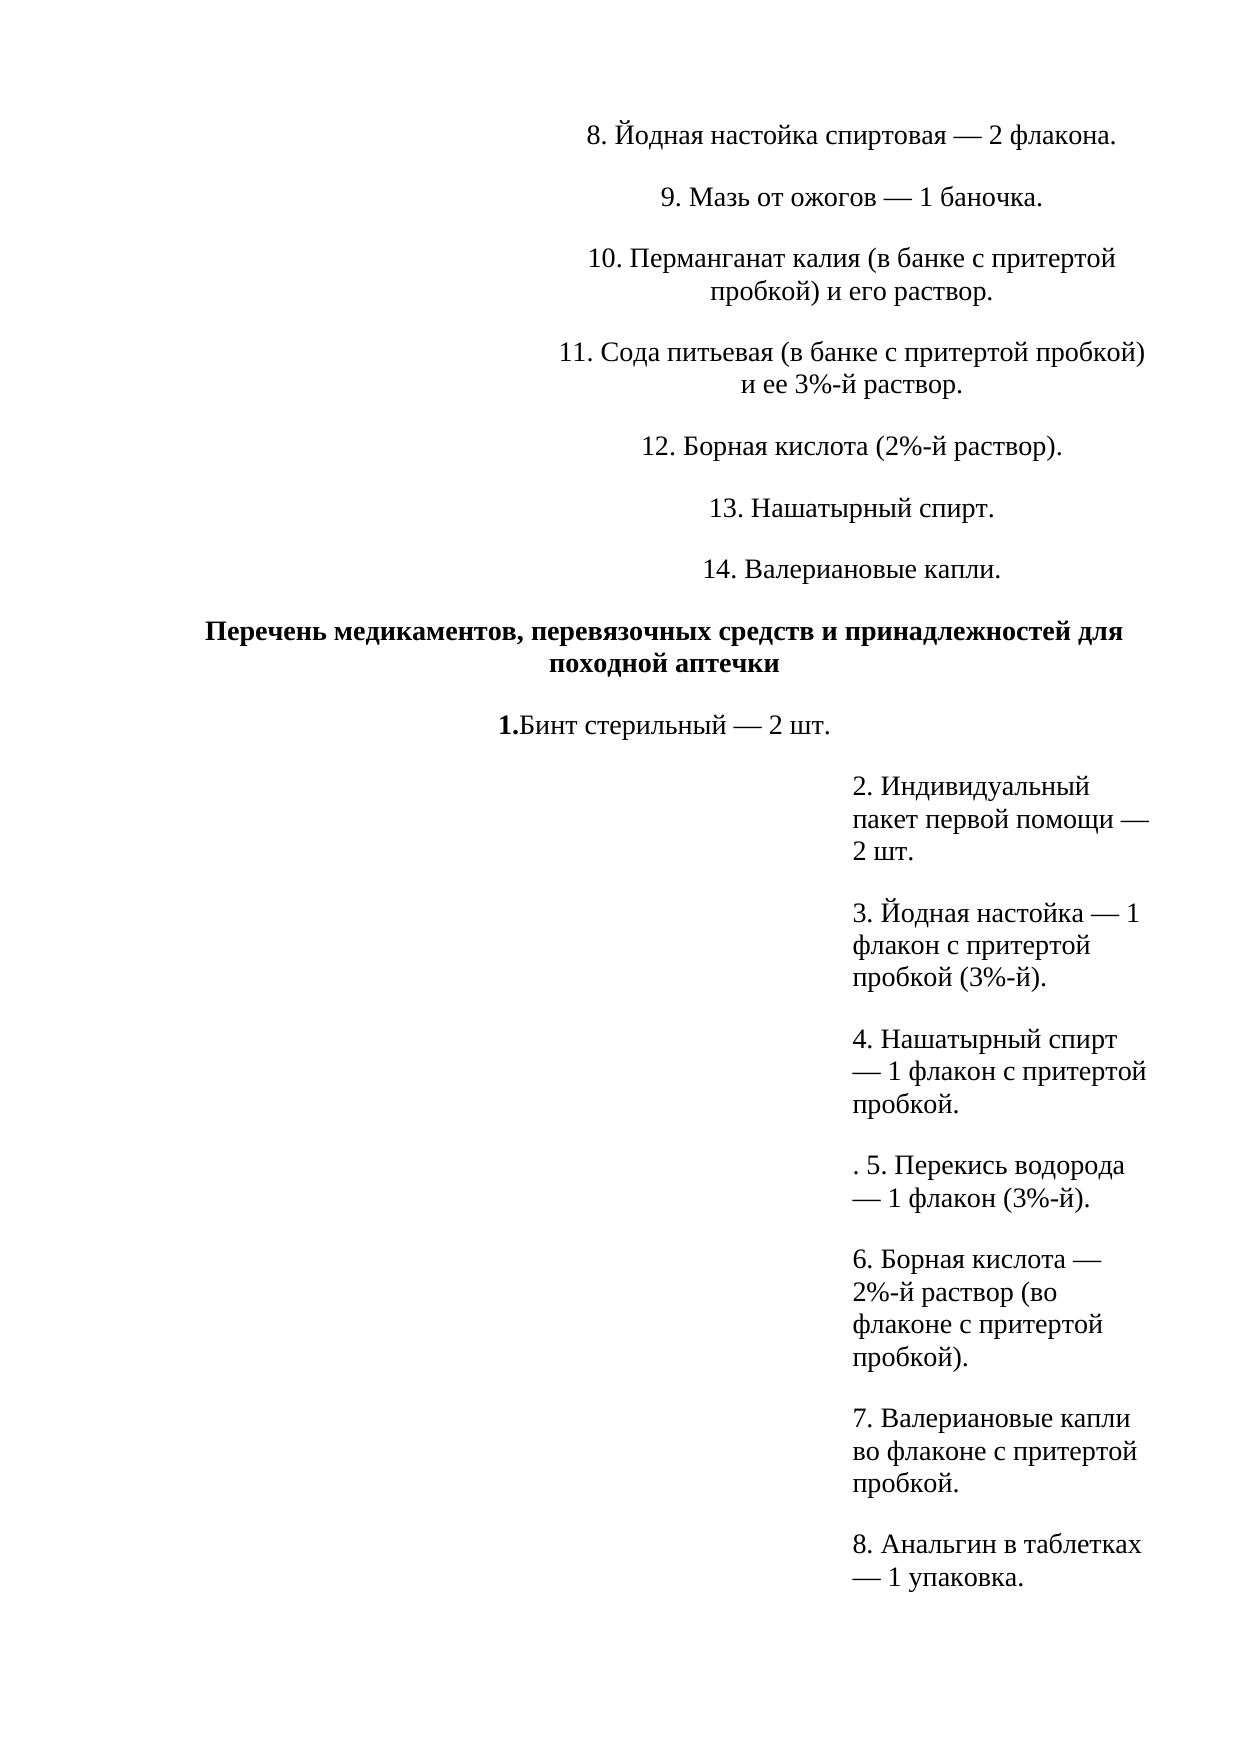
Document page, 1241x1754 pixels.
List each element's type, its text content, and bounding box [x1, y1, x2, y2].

text 10. Перманганат калия (в банке с притертой пробкой) и его раствор. [552, 241, 1152, 306]
text . 5. Перекись водорода — 1 флакон (3%-й). [852, 1148, 1152, 1213]
text 14. Валериановые капли. [552, 552, 1152, 585]
text Перечень медикаментов, перевязочных средств и принадлежностей для походной аптечки [177, 614, 1152, 679]
text 8. Йодная настойка спиртовая — 2 флакона. [552, 118, 1152, 151]
text 3. Йодная настойка — 1 флакон с притертой пробкой (3%-й). [852, 896, 1152, 993]
text 8. Анальгин в таблетках — 1 упаковка. [852, 1527, 1152, 1592]
text 11. Сода питьевая (в банке с притертой пробкой) и ее 3%-й раствор. [552, 335, 1152, 400]
text 6. Борная кислота — 2%-й раствор (во флаконе с притертой пробкой). [852, 1242, 1152, 1372]
text 13. Нашатырный спирт. [552, 491, 1152, 523]
text 7. Валериановые капли во флаконе с притертой пробкой. [852, 1401, 1152, 1498]
text 1.Бинт стерильный — 2 шт. [177, 708, 1152, 740]
text 9. Мазь от ожогов — 1 баночка. [552, 180, 1152, 212]
text 12. Борная кислота (2%-й раствор). [552, 429, 1152, 462]
text 4. Нашатырный спирт — 1 флакон с притертой пробкой. [852, 1022, 1152, 1119]
text 2. Индивидуальный пакет первой помощи — 2 шт. [852, 769, 1152, 867]
